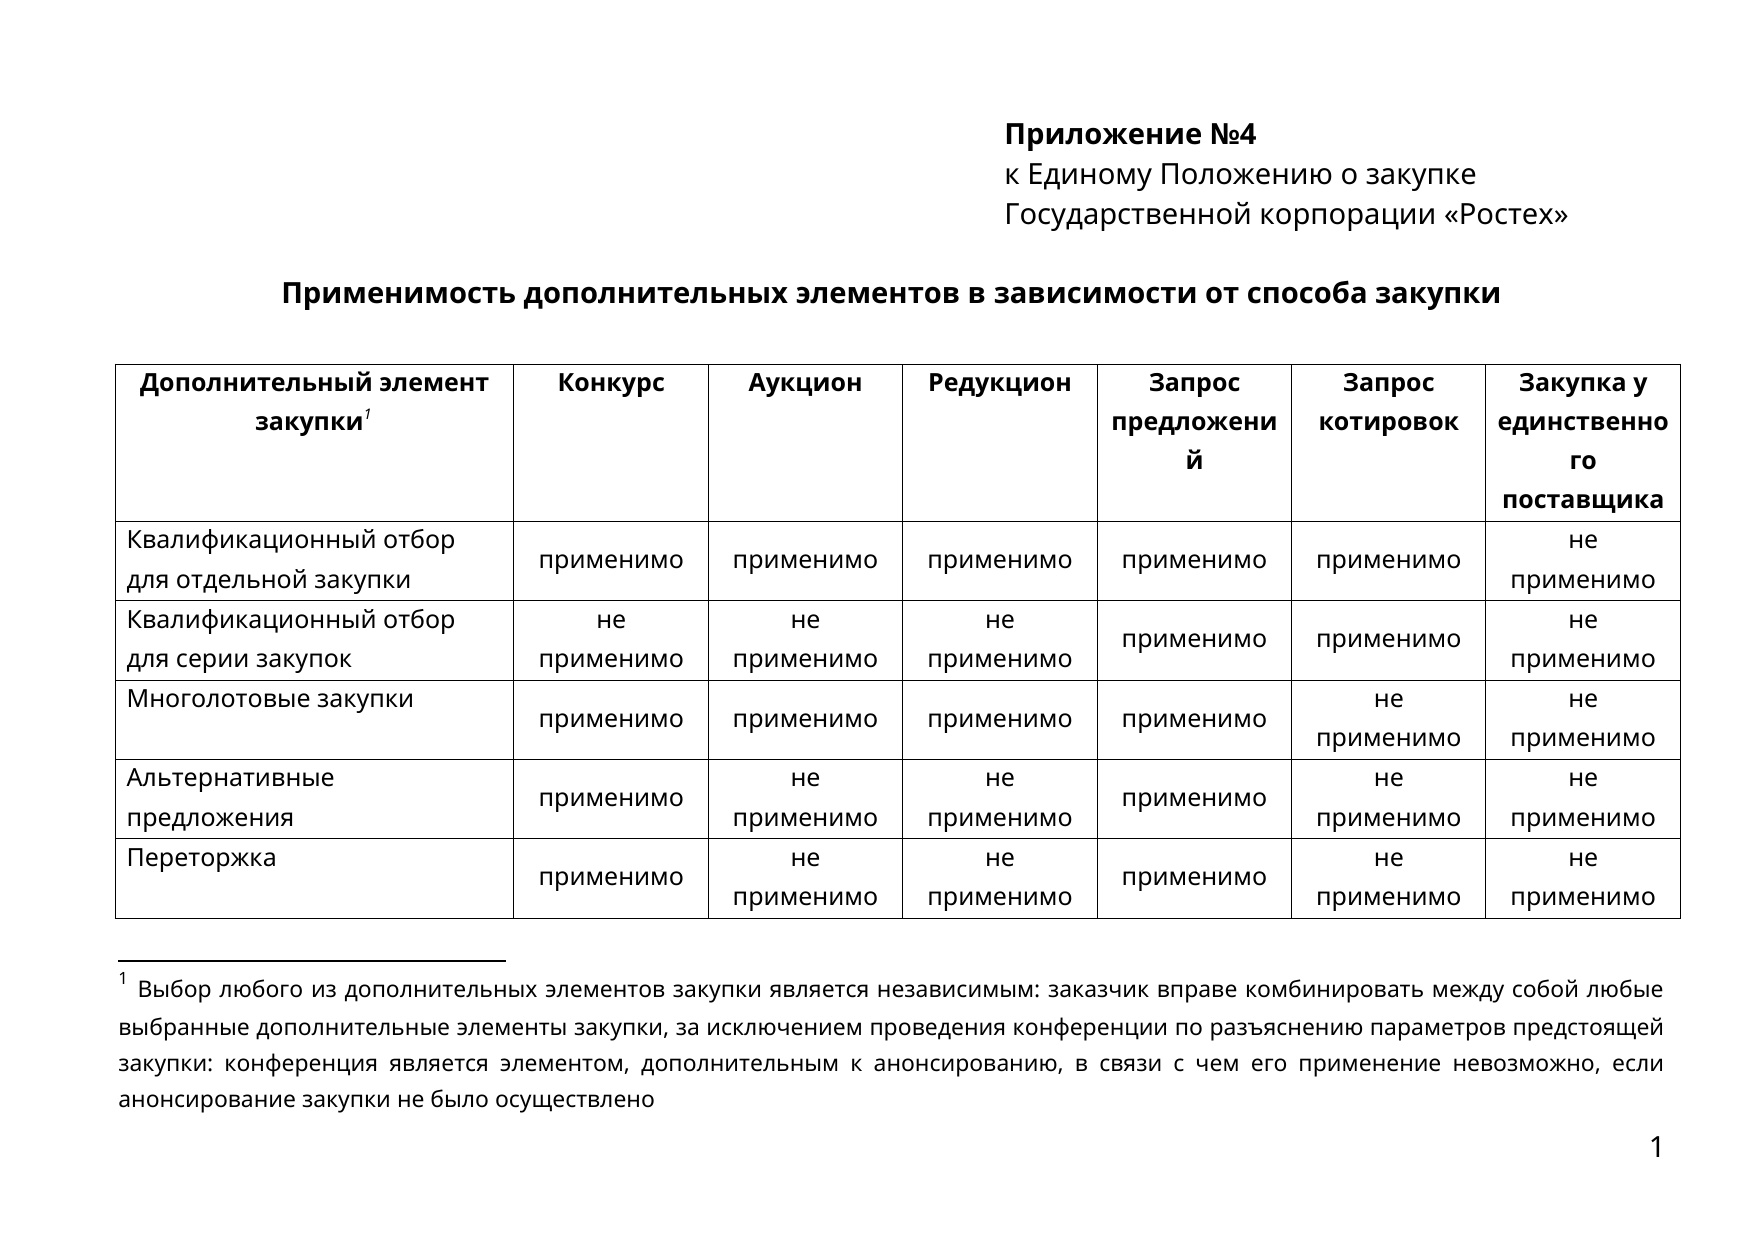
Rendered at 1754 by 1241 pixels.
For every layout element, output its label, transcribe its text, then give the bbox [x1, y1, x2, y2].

table_header Запрос котировок [1292, 365, 1485, 521]
table_cell не применимо [514, 601, 708, 680]
table_cell не применимо [1486, 681, 1680, 759]
table_cell не применимо [903, 601, 1097, 680]
table_header Дополнительный элемент закупки [116, 365, 513, 521]
table_cell не применимо [1292, 839, 1485, 917]
table_cell не применимо [903, 839, 1097, 917]
table_cell Многолотовые закупки [116, 681, 513, 759]
table_cell применимо [1098, 681, 1291, 759]
table_cell применимо [709, 681, 902, 759]
table_cell не применимо [1486, 839, 1680, 917]
table_cell применимо [1098, 601, 1291, 680]
table_cell Квалификационный отбор для отдельной закупки [116, 522, 513, 600]
table_cell не применимо [1486, 760, 1680, 838]
table_cell не применимо [1486, 522, 1680, 600]
table_cell не применимо [709, 760, 902, 838]
table_cell применимо [1292, 522, 1485, 600]
text Применимость дополнительных элементов в зависимости от способа закупки [118, 272, 1665, 312]
table_cell Альтернативные предложения [116, 760, 513, 838]
table_cell применимо [903, 522, 1097, 600]
table_cell применимо [709, 522, 902, 600]
table_cell не применимо [1292, 681, 1485, 759]
text Приложение №4 к Единому Положению о закупке Государственной корпорации «Ростех» [1004, 113, 1665, 272]
table_cell применимо [514, 760, 708, 838]
table_header Закупка у единственного поставщика [1486, 365, 1680, 521]
table_header Редукцион [903, 365, 1097, 521]
table_header Аукцион [709, 365, 902, 521]
table_cell применимо [1098, 839, 1291, 917]
table_cell применимо [1292, 601, 1485, 680]
table_cell применимо [1098, 760, 1291, 838]
table_cell не применимо [1486, 601, 1680, 680]
table_cell применимо [514, 681, 708, 759]
table_cell не применимо [709, 601, 902, 680]
table_header Конкурс [514, 365, 708, 521]
table_cell применимо [514, 839, 708, 917]
table_cell Переторжка [116, 839, 513, 917]
table_cell не применимо [709, 839, 902, 917]
table_cell применимо [514, 522, 708, 600]
table_cell применимо [903, 681, 1097, 759]
table_header Запрос предложений [1098, 365, 1291, 521]
table_cell применимо [1098, 522, 1291, 600]
table_cell Квалификационный отбор для серии закупок [116, 601, 513, 680]
table_cell не применимо [903, 760, 1097, 838]
table_cell не применимо [1292, 760, 1485, 838]
